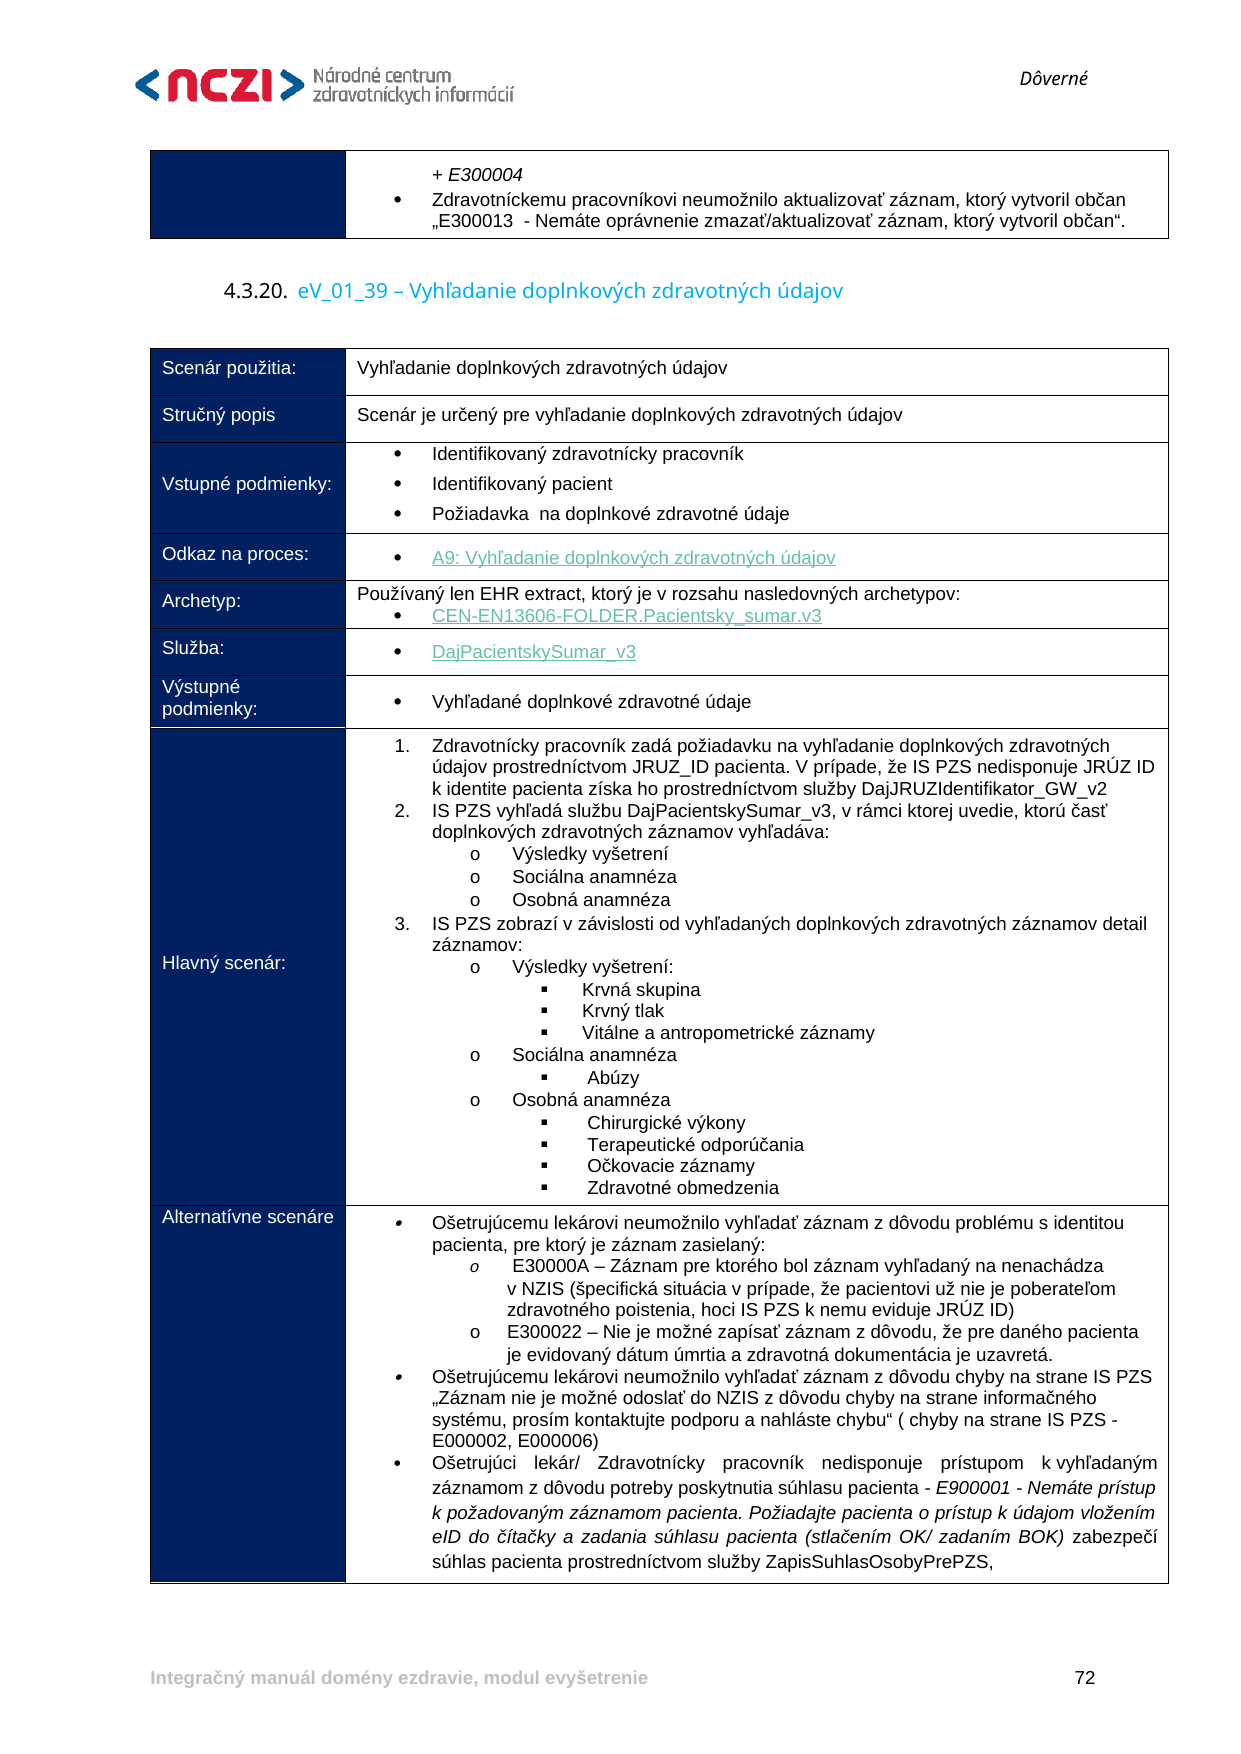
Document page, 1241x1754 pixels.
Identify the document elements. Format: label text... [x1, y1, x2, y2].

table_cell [151, 1206, 345, 1582]
table_cell Stručný popis [151, 396, 345, 442]
table_cell Scenár je určený pre vyhľadanie doplnkových zdravotných údajov [346, 396, 1168, 442]
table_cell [346, 151, 1168, 238]
table_header Scenár použitia: [151, 349, 345, 395]
table_cell Služba: [151, 629, 345, 675]
subtitle eV_01_39 – Vyhľadanie doplnkových zdravotných údajov [224, 276, 1090, 305]
table_cell A9: Vyhľadanie doplnkových zdravotných údajov [346, 534, 1168, 580]
table_cell Vyhľadané doplnkové zdravotné údaje [346, 676, 1168, 727]
table_cell DajPacientskySumar_v3 [346, 629, 1168, 675]
picture [123, 53, 526, 118]
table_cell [346, 1206, 1168, 1582]
table_cell Vstupné podmienky: [151, 443, 345, 533]
table_cell Odkaz na proces: [151, 534, 345, 580]
table_cell Výstupné podmienky: [151, 676, 345, 727]
table_cell Identifikovaný zdravotnícky pracovník Identifikovaný pacient Požiadavka na doplnkové zdravotné údaje [346, 443, 1168, 533]
table_header Vyhľadanie doplnkových zdravotných údajov [346, 349, 1168, 395]
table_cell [151, 151, 345, 238]
table_cell Archetyp: [151, 581, 345, 628]
table_cell Hlavný scenár: [151, 729, 345, 1205]
table_cell Zdravotnícky pracovník zadá požiadavku na vyhľadanie doplnkových zdravotných údajov prostredníctvom JRUZ_ID pacienta. V prípade, že IS PZS nedisponuje JRÚZ ID k identite pacienta získa ho prostredníctvom služby DajJRUZIdentifikator_GW_v2 IS PZS vyhľadá službu DajPacientskySumar_v3, v rámci ktorej uvedie, ktorú časť doplnkových zdravotných záznamov vyhľadáva: Výsledky vyšetrení Sociálna anamnéza Osobná anamnéza IS PZS zobrazí v závislosti od vyhľadaných doplnkových zdravotných záznamov detail záznamov: Výsledky vyšetrení: Krvná skupina Krvný tlak Vitálne a antropometrické záznamy Sociálna anamnéza Abúzy Osobná anamnéza Chirurgické výkony Terapeutické odporúčania Očkovacie záznamy Zdravotné obmedzenia [346, 729, 1168, 1205]
table_cell Používaný len EHR extract, ktorý je v rozsahu nasledovných archetypov: CEN-EN13606-FOLDER.Pacientsky_sumar.v3 [346, 581, 1168, 628]
